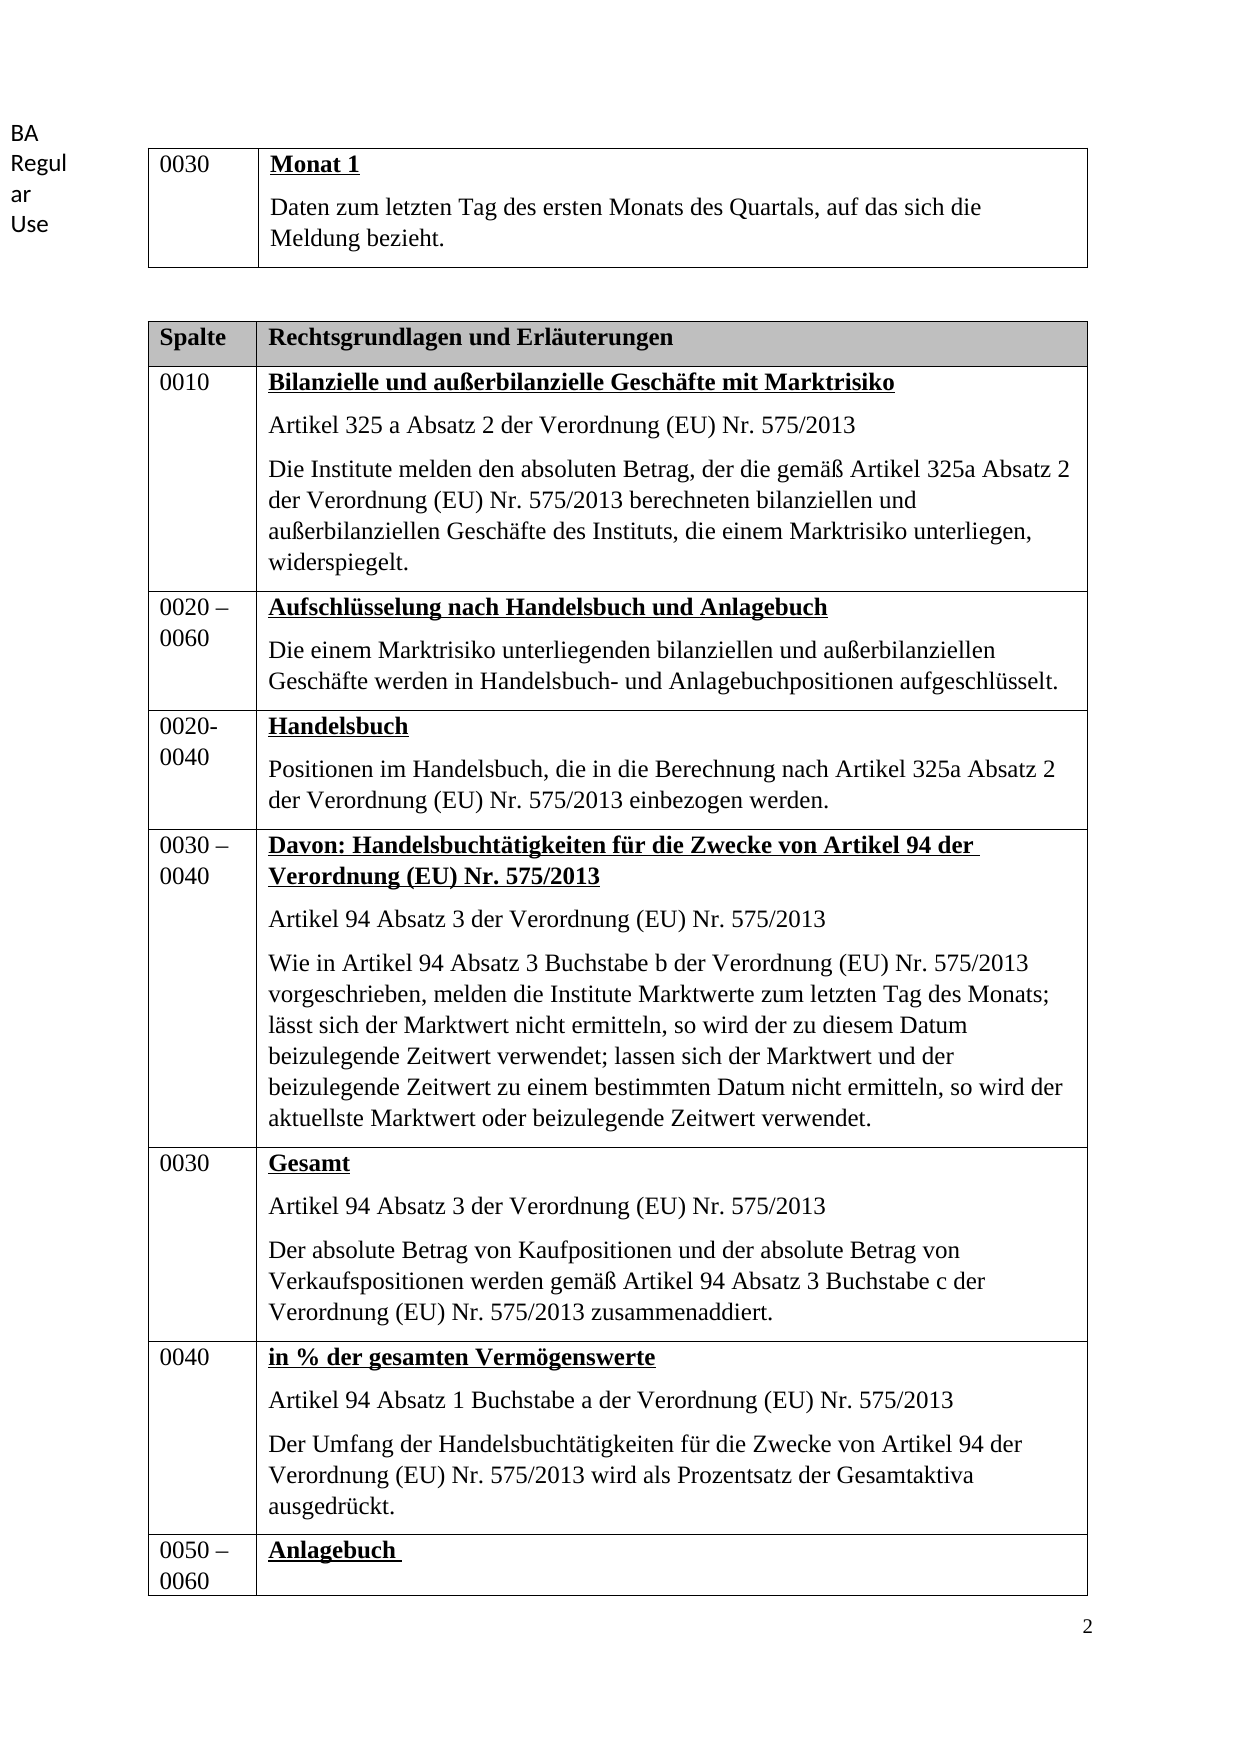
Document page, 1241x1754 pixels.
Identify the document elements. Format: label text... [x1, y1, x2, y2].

table_cell 0050 – 0060 [149, 1535, 256, 1595]
table_cell 0030 – 0040 [149, 830, 256, 1147]
table_cell in % der gesamten Vermögenswerte Artikel 94 Absatz 1 Buchstabe a der Verordnung (EU) Nr. 575/2013 Der Umfang der Handelsbuchtätigkeiten für die Zwecke von Artikel 94 der Verordnung (EU) Nr. 575/2013 wird als Prozentsatz der Gesamtaktiva ausgedrückt. [257, 1342, 1087, 1534]
table_header Rechtsgrundlagen und Erläuterungen [257, 322, 1087, 366]
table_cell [257, 1535, 1087, 1595]
table_cell Handelsbuch Positionen im Handelsbuch, die in die Berechnung nach Artikel 325a Absatz 2 der Verordnung (EU) Nr. 575/2013 einbezogen werden. [257, 711, 1087, 829]
table_cell 0040 [149, 1342, 256, 1534]
table_cell 0030 [149, 1148, 256, 1341]
table_cell Bilanzielle und außerbilanzielle Geschäfte mit Marktrisiko Artikel 325 a Absatz 2 der Verordnung (EU) Nr. 575/2013 Die Institute melden den absoluten Betrag, der die gemäß Artikel 325a Absatz 2 der Verordnung (EU) Nr. 575/2013 berechneten bilanziellen und außerbilanziellen Geschäfte des Instituts, die einem Marktrisiko unterliegen, widerspiegelt. [257, 367, 1087, 591]
table_cell Gesamt Artikel 94 Absatz 3 der Verordnung (EU) Nr. 575/2013 Der absolute Betrag von Kaufpositionen und der absolute Betrag von Verkaufspositionen werden gemäß Artikel 94 Absatz 3 Buchstabe c der Verordnung (EU) Nr. 575/2013 zusammenaddiert. [257, 1148, 1087, 1341]
table_cell Aufschlüsselung nach Handelsbuch und Anlagebuch Die einem Marktrisiko unterliegenden bilanziellen und außerbilanziellen Geschäfte werden in Handelsbuch- und Anlagebuchpositionen aufgeschlüsselt. [257, 592, 1087, 710]
table_cell 0030 [149, 149, 258, 267]
table_cell Monat 1 Daten zum letzten Tag des ersten Monats des Quartals, auf das sich die Meldung bezieht. [259, 149, 1087, 267]
table_cell 0010 [149, 367, 256, 591]
table_cell 0020 – 0060 [149, 592, 256, 710]
table_cell Davon: Handelsbuchtätigkeiten für die Zwecke von Artikel 94 der Verordnung (EU) Nr. 575/2013 Artikel 94 Absatz 3 der Verordnung (EU) Nr. 575/2013 Wie in Artikel 94 Absatz 3 Buchstabe b der Verordnung (EU) Nr. 575/2013 vorgeschrieben, melden die Institute Marktwerte zum letzten Tag des Monats; lässt sich der Marktwert nicht ermitteln, so wird der zu diesem Datum beizulegende Zeitwert verwendet; lassen sich der Marktwert und der beizulegende Zeitwert zu einem bestimmten Datum nicht ermitteln, so wird der aktuellste Marktwert oder beizulegende Zeitwert verwendet. [257, 830, 1087, 1147]
table_cell 0020-0040 [149, 711, 256, 829]
table_header Spalte [149, 322, 256, 366]
